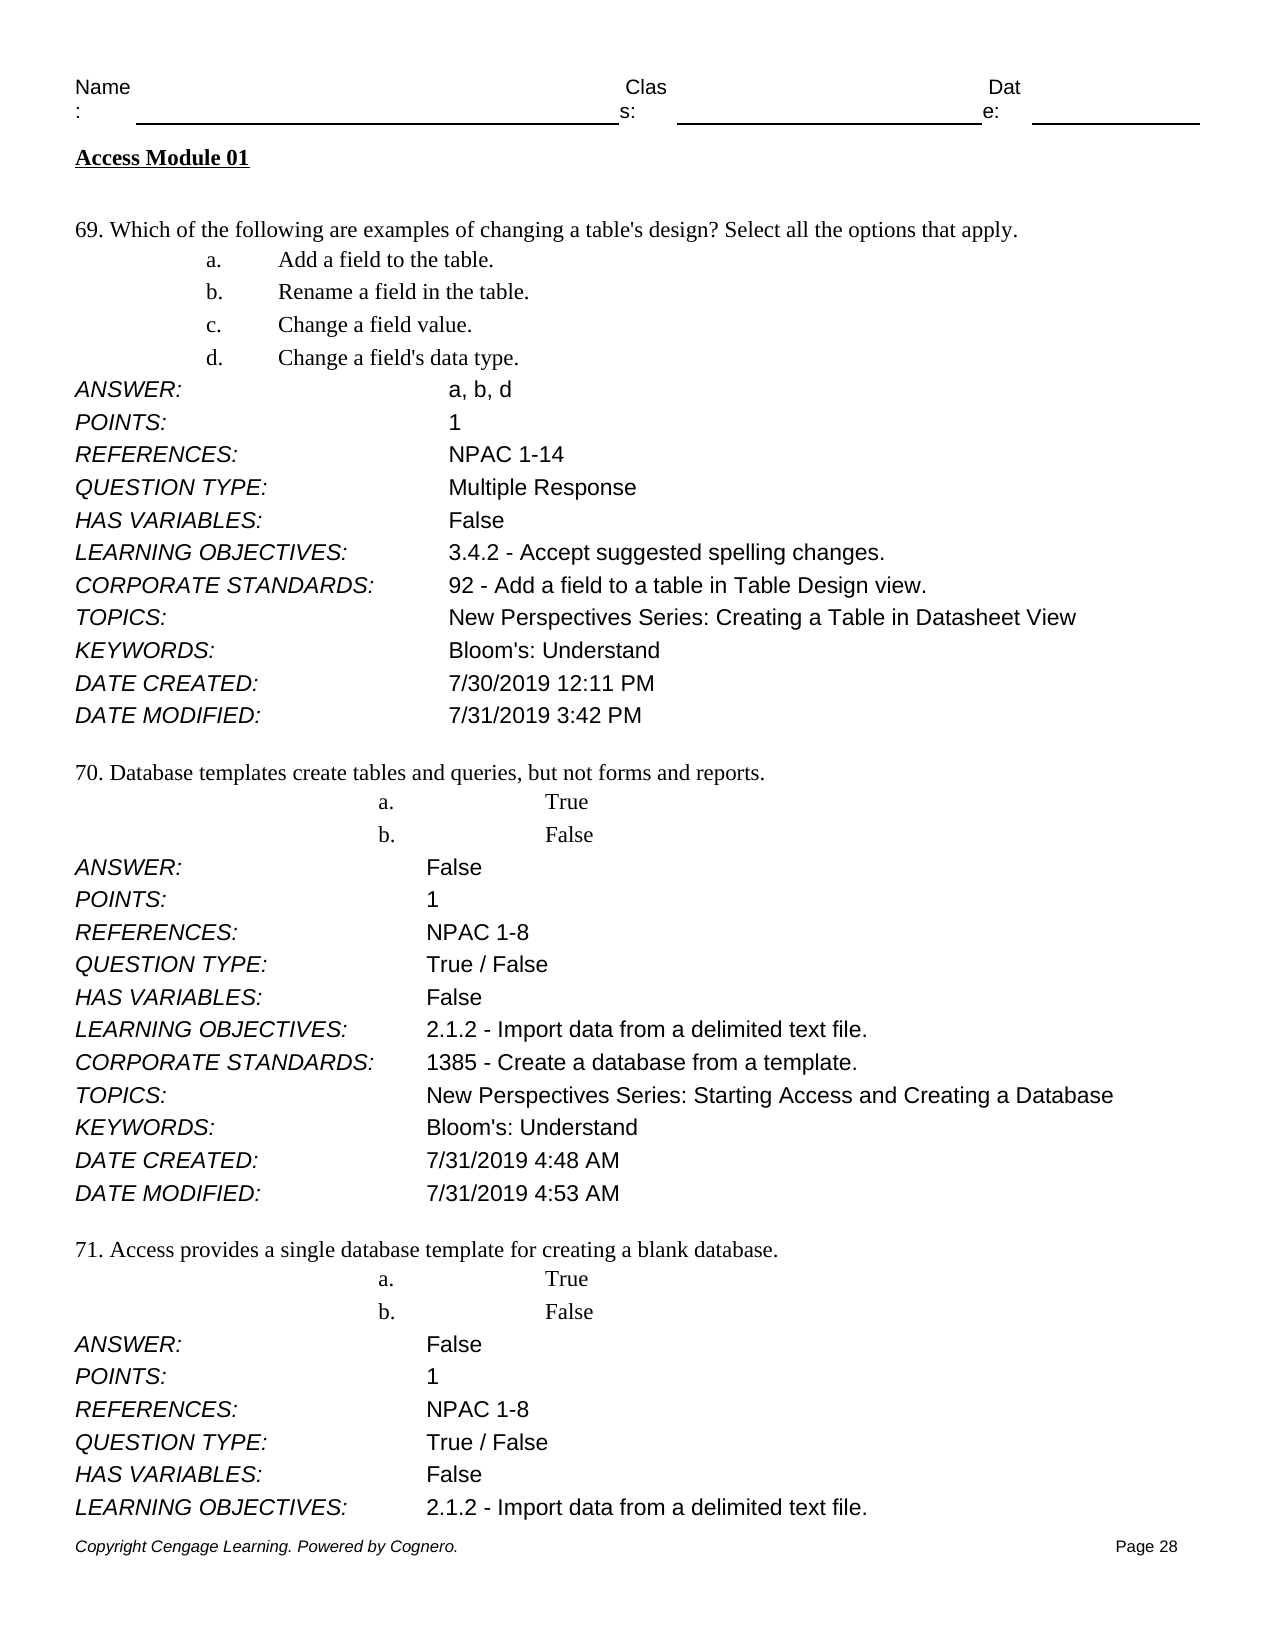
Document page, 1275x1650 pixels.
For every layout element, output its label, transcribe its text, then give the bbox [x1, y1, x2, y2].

table_header 69. Which of the following are examples of changing a table's design? Select all the options that apply. [75, 216, 1200, 732]
table_header 70. Database templates create tables and queries, but not forms and reports. [75, 759, 1200, 1209]
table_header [75, 1236, 1200, 1523]
